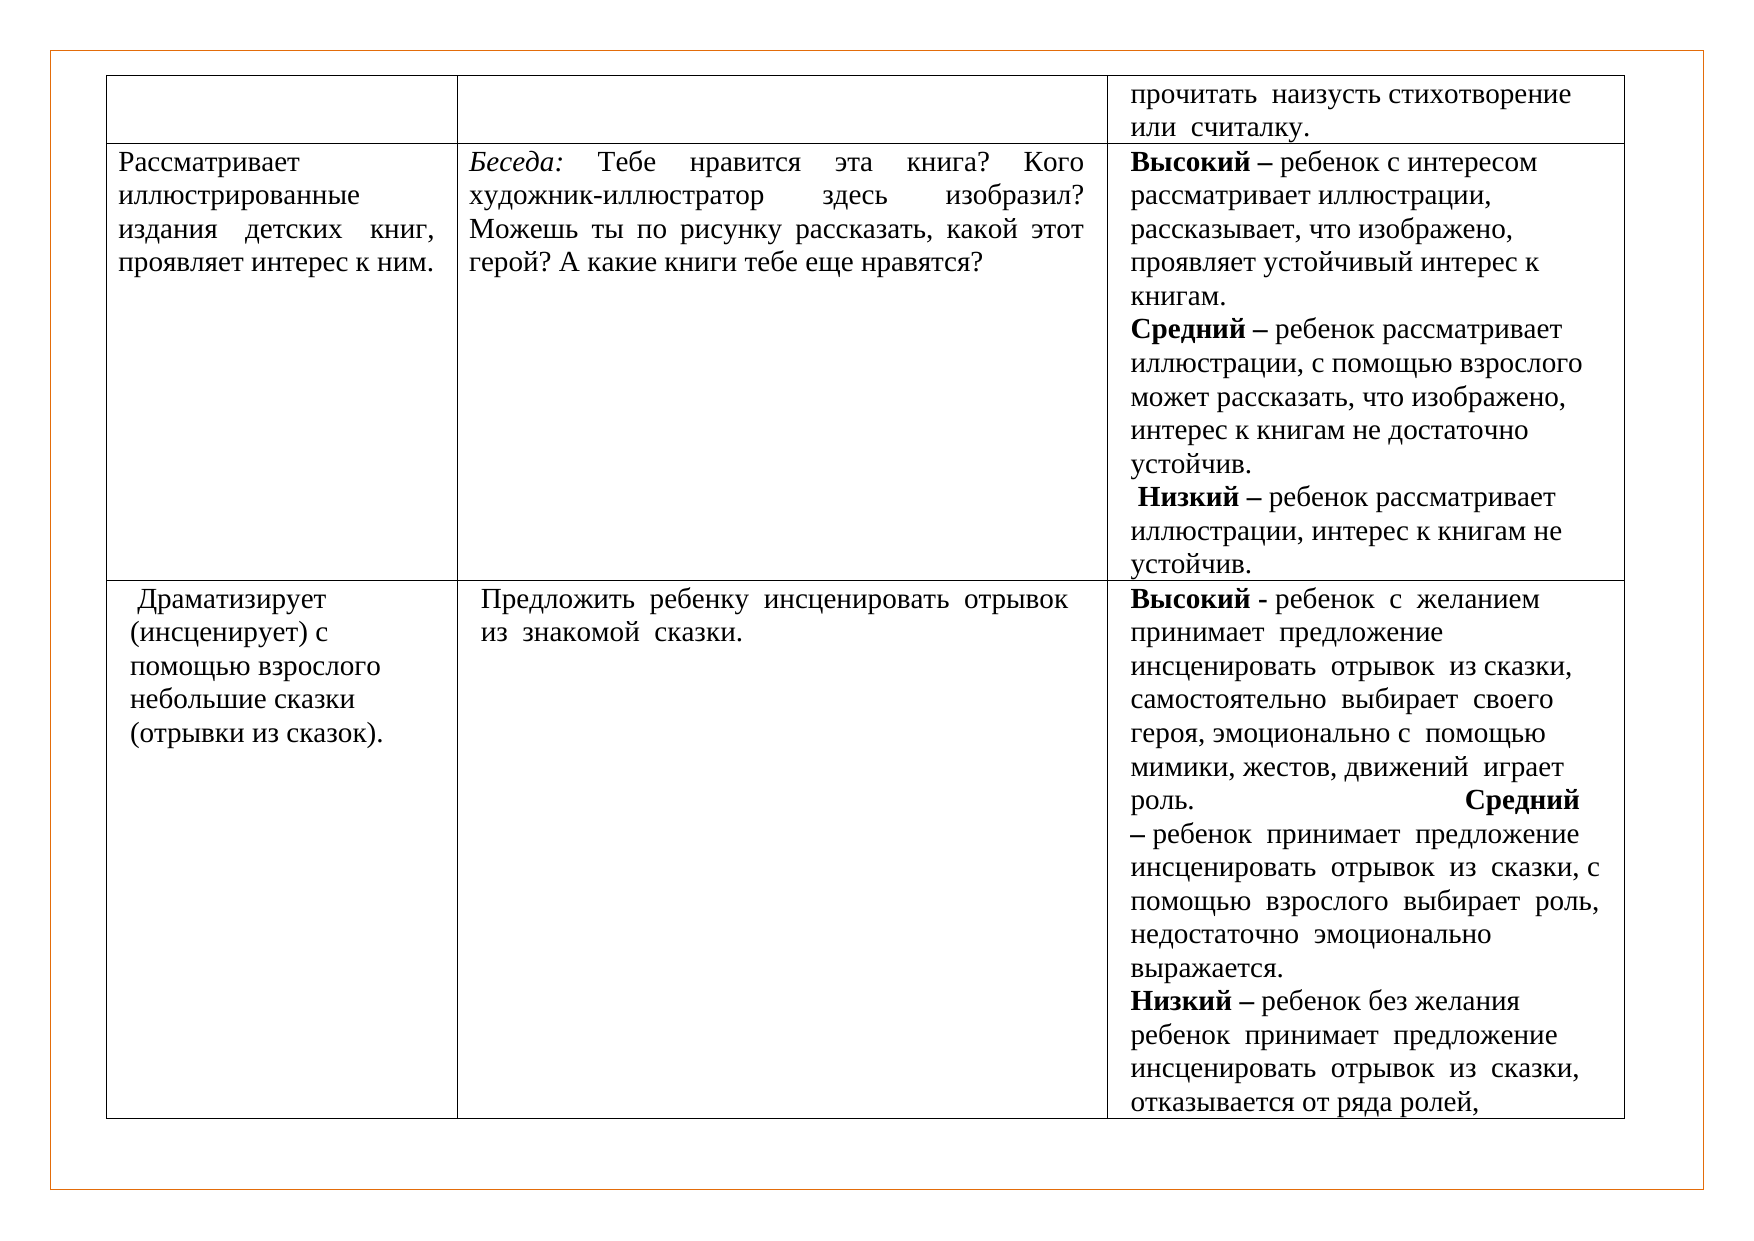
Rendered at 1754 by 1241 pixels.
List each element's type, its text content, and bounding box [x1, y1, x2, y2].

table_cell Рассматривает иллюстрированные издания детских книг, проявляет интерес к ним. [107, 144, 457, 580]
table_cell Беседа: Тебе нравится эта книга? Кого художник-иллюстратор здесь изобразил? Можешь ты по рисунку рассказать, какой этот герой? А какие книги тебе еще нравятся? [458, 144, 1107, 580]
table_cell Высокий – ребенок с интересом рассматривает иллюстрации, рассказывает, что изображено, проявляет устойчивый интерес к книгам. Средний – ребенок рассматривает иллюстрации, с помощью взрослого может рассказать, что изображено, интерес к книгам не достаточно устойчив. Низкий – ребенок рассматривает иллюстрации, интерес к книгам не устойчив. [1108, 144, 1624, 580]
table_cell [1108, 76, 1624, 143]
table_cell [458, 76, 1107, 143]
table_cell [107, 76, 457, 143]
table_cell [107, 581, 457, 1118]
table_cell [458, 581, 1107, 1118]
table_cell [1108, 581, 1624, 1118]
